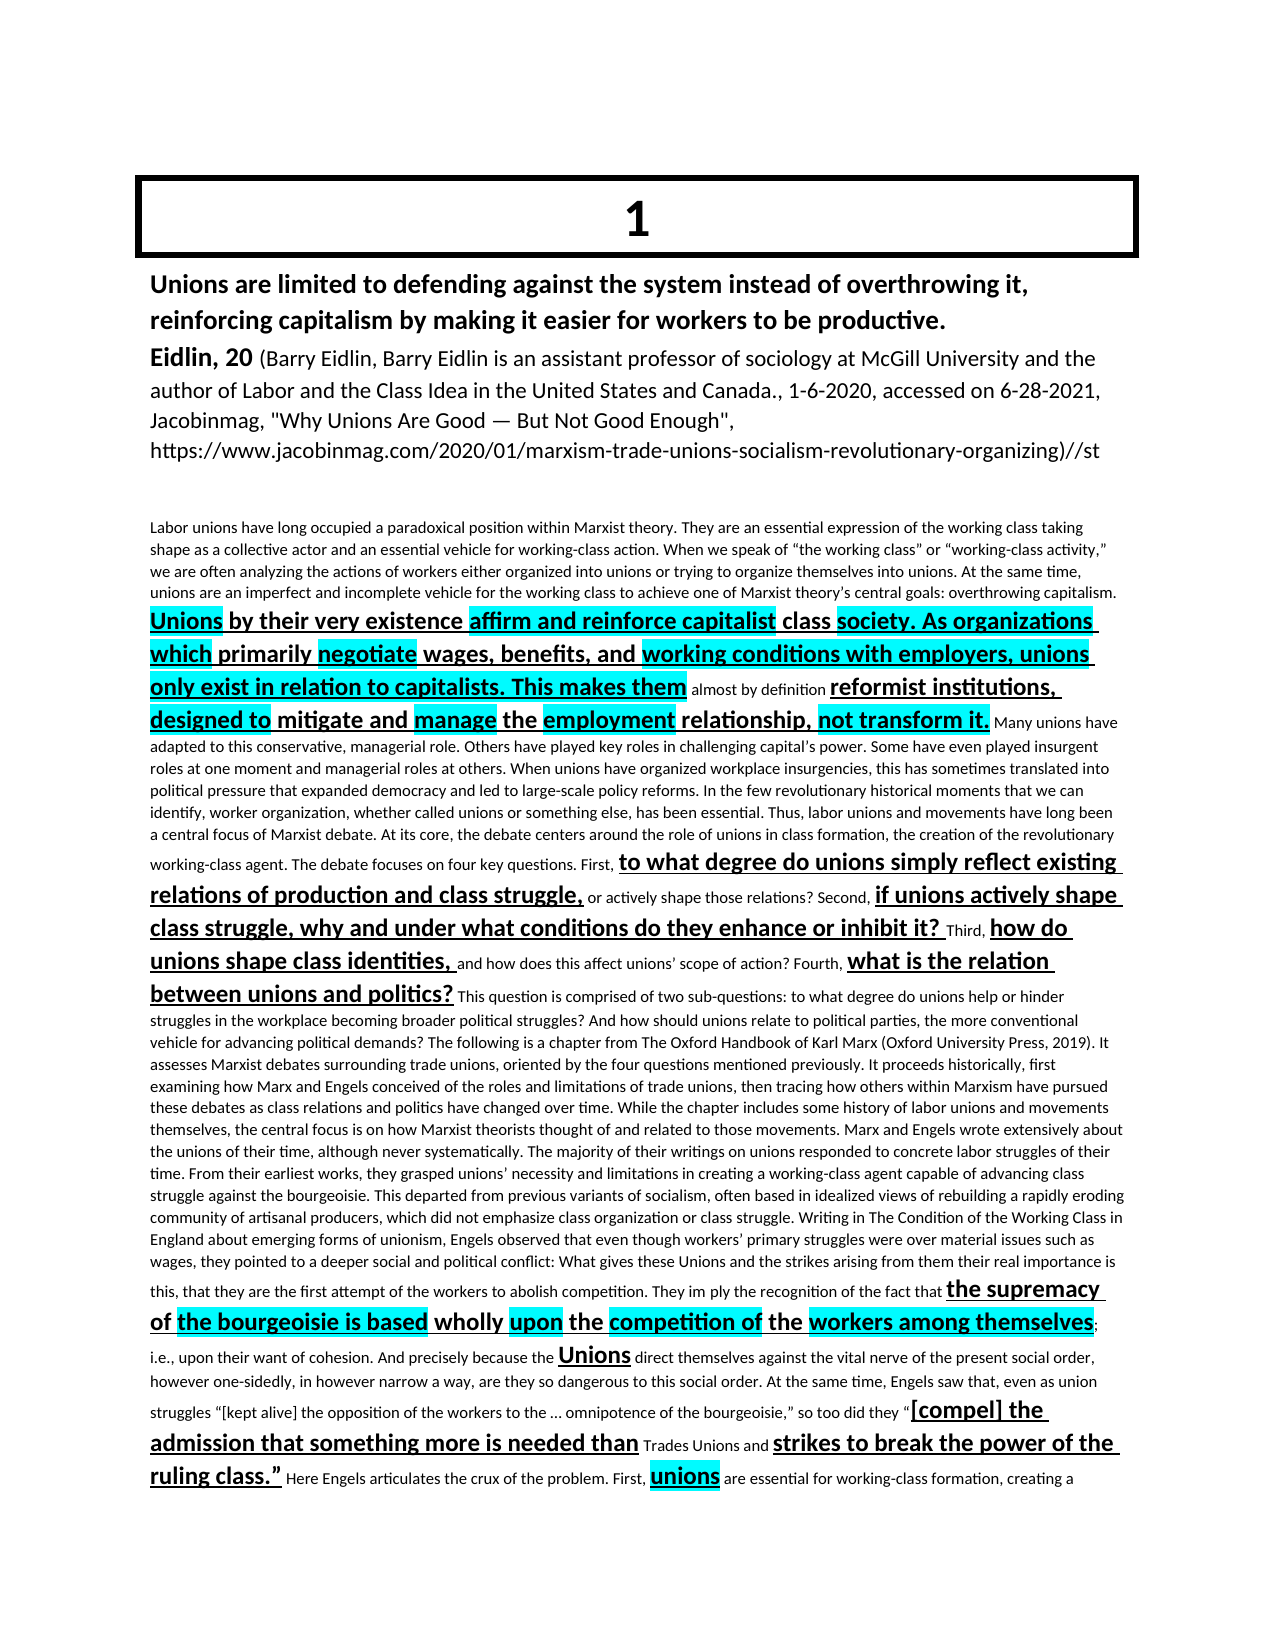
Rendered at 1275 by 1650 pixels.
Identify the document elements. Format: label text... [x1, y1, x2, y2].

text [150, 485, 1125, 1491]
subtitle Unions are limited to defending against the system instead of overthrowing it, reinforcing capitalism by making it easier for workers to be productive. [150, 267, 1125, 336]
subtitle 1 [142, 181, 1133, 252]
text Eidlin, 20 (Barry Eidlin, Barry Eidlin is an assistant professor of sociology at McGill University and the author of Labor and the Class Idea in the United States and Canada., 1-6-2020, accessed on 6-28-2021, Jacobinmag, "Why Unions Are Good — But Not Good Enough", https://www.jacobinmag.com/2020/01/marxism-trade-unions-socialism-revolutionary-organizing)//st [150, 341, 1125, 464]
